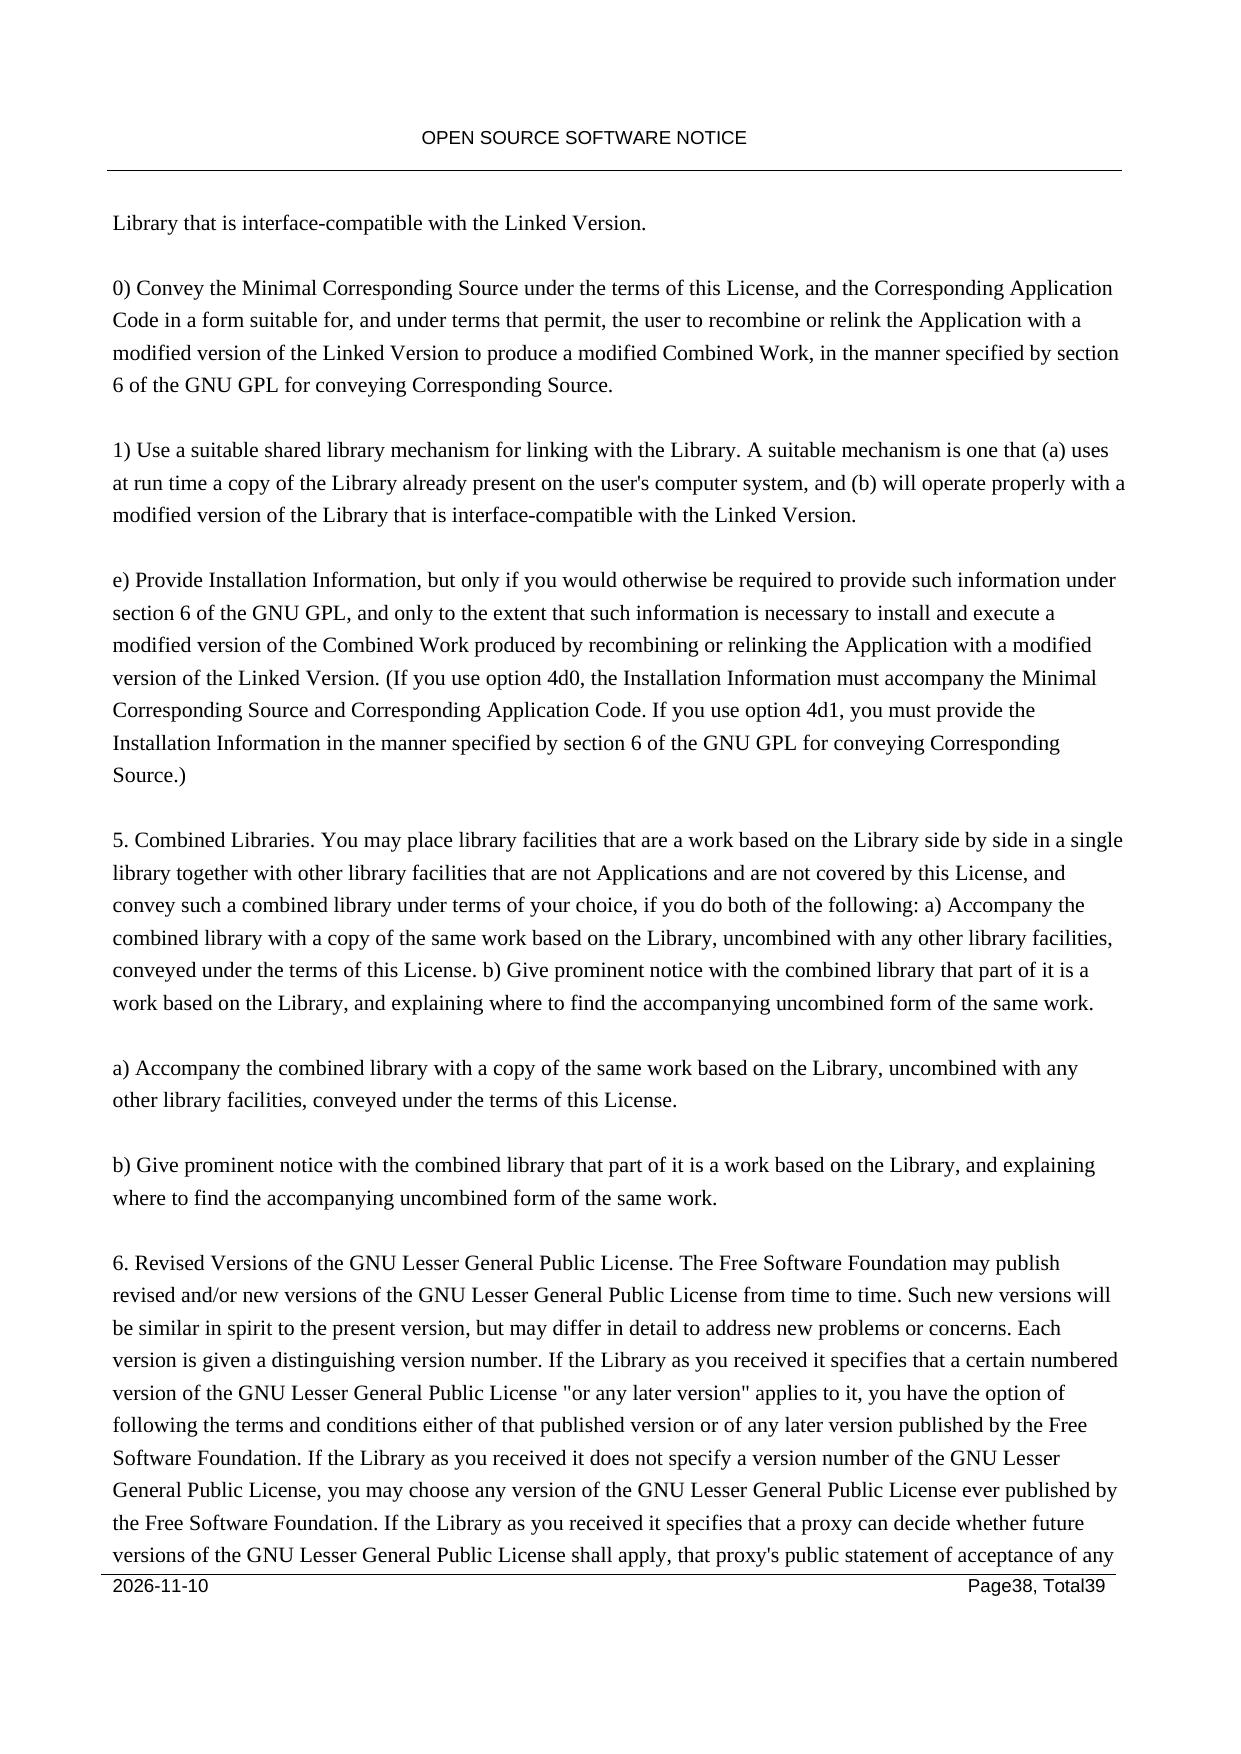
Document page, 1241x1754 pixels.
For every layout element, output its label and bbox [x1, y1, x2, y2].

text [112, 206, 1128, 1571]
